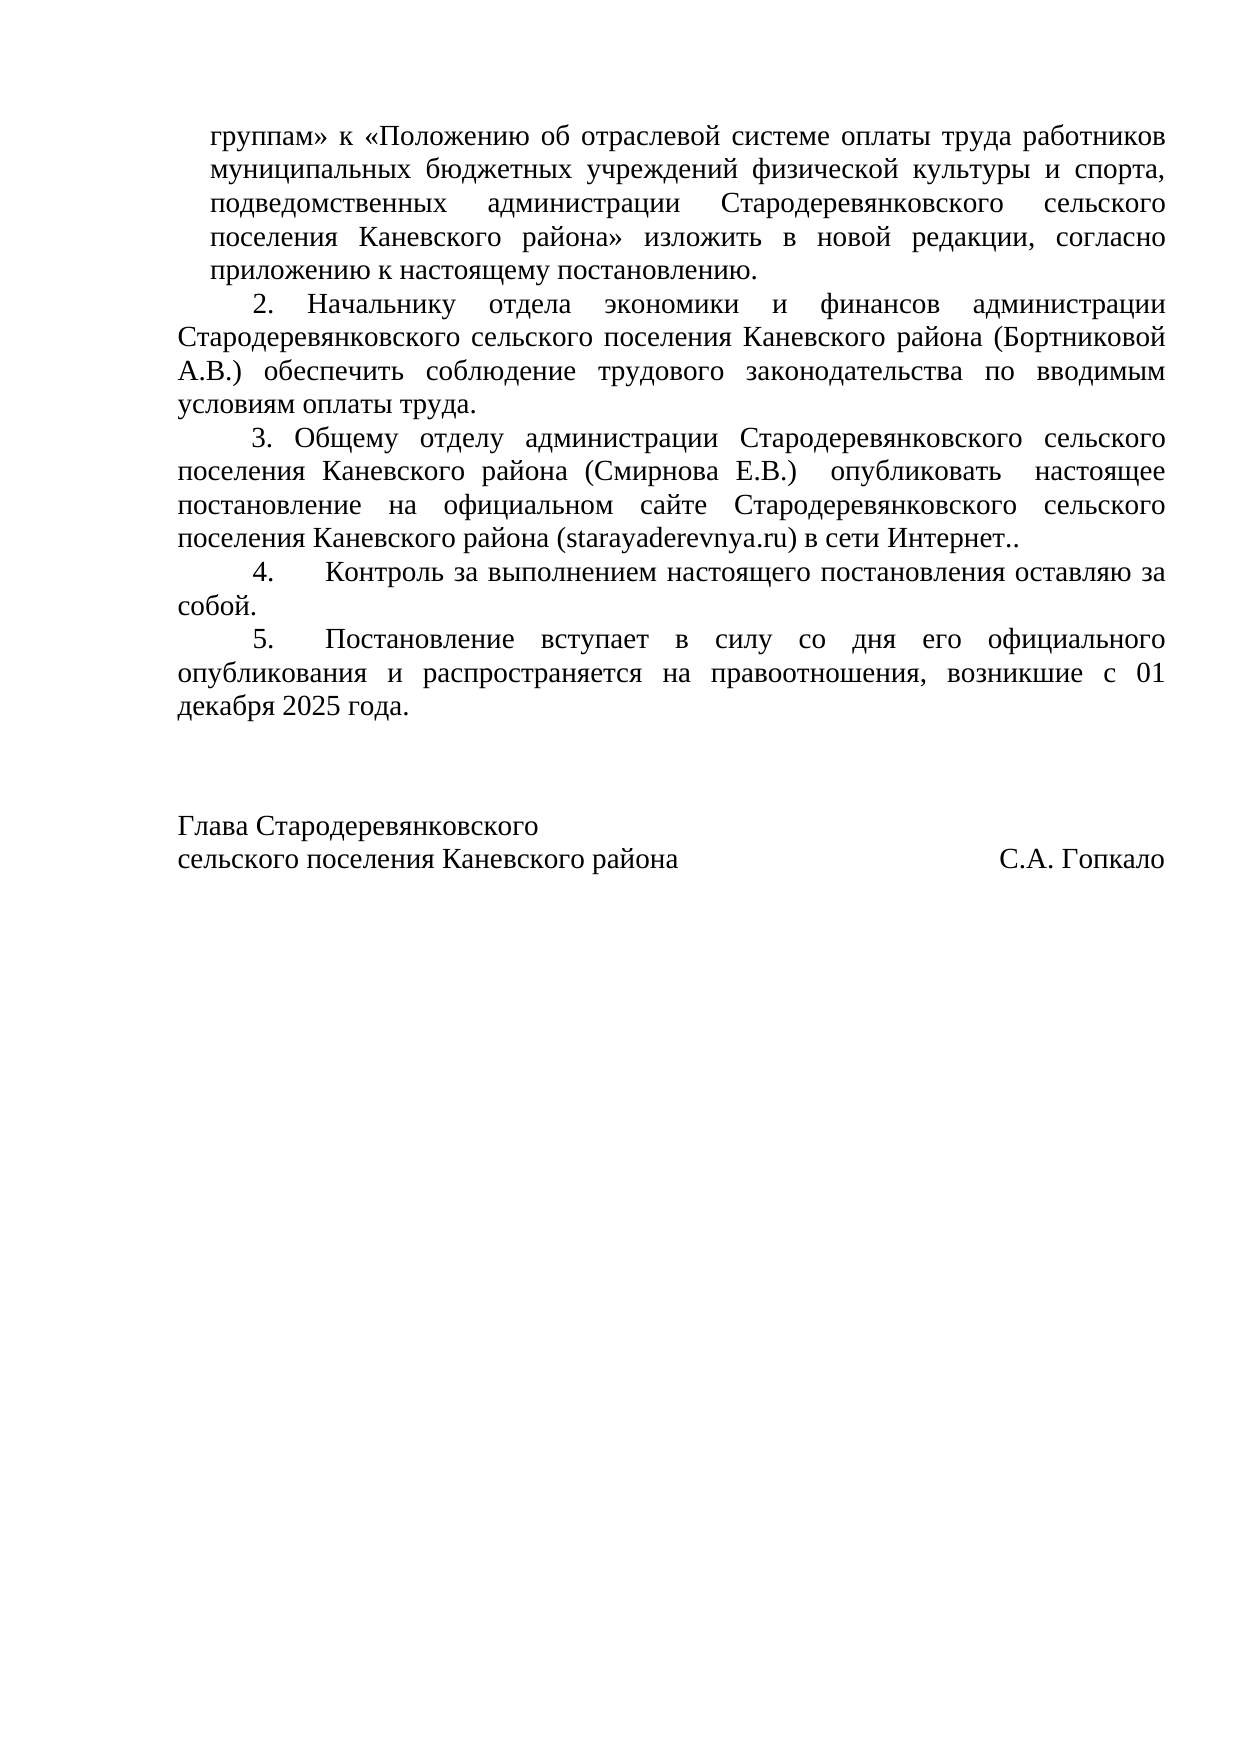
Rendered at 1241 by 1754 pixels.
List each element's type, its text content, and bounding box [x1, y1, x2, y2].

text сельского поселения Каневского района С.А. Гопкало [177, 842, 1167, 875]
text 5. Постановление вступает в силу со дня его официального опубликования и распространяется на правоотношения, возникшие с 01 декабря 2025 года. [177, 621, 1167, 722]
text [210, 118, 1167, 286]
text 2. Начальнику отдела экономики и финансов администрации Стародеревянковского сельского поселения Каневского района (Бортниковой А.В.) обеспечить соблюдение трудового законодательства по вводимым условиям оплаты труда. [177, 286, 1167, 420]
text Глава Стародеревянковского [177, 808, 1167, 842]
text 4. Контроль за выполнением настоящего постановления оставляю за собой. [177, 554, 1167, 621]
text 3. Общему отделу администрации Стародеревянковского сельского поселения Каневского района (Смирнова Е.В.) опубликовать настоящее постановление на официальном сайте Стародеревянковского сельского поселения Каневского района (starayaderevnya.ru) в сети Интернет.. [177, 420, 1167, 554]
